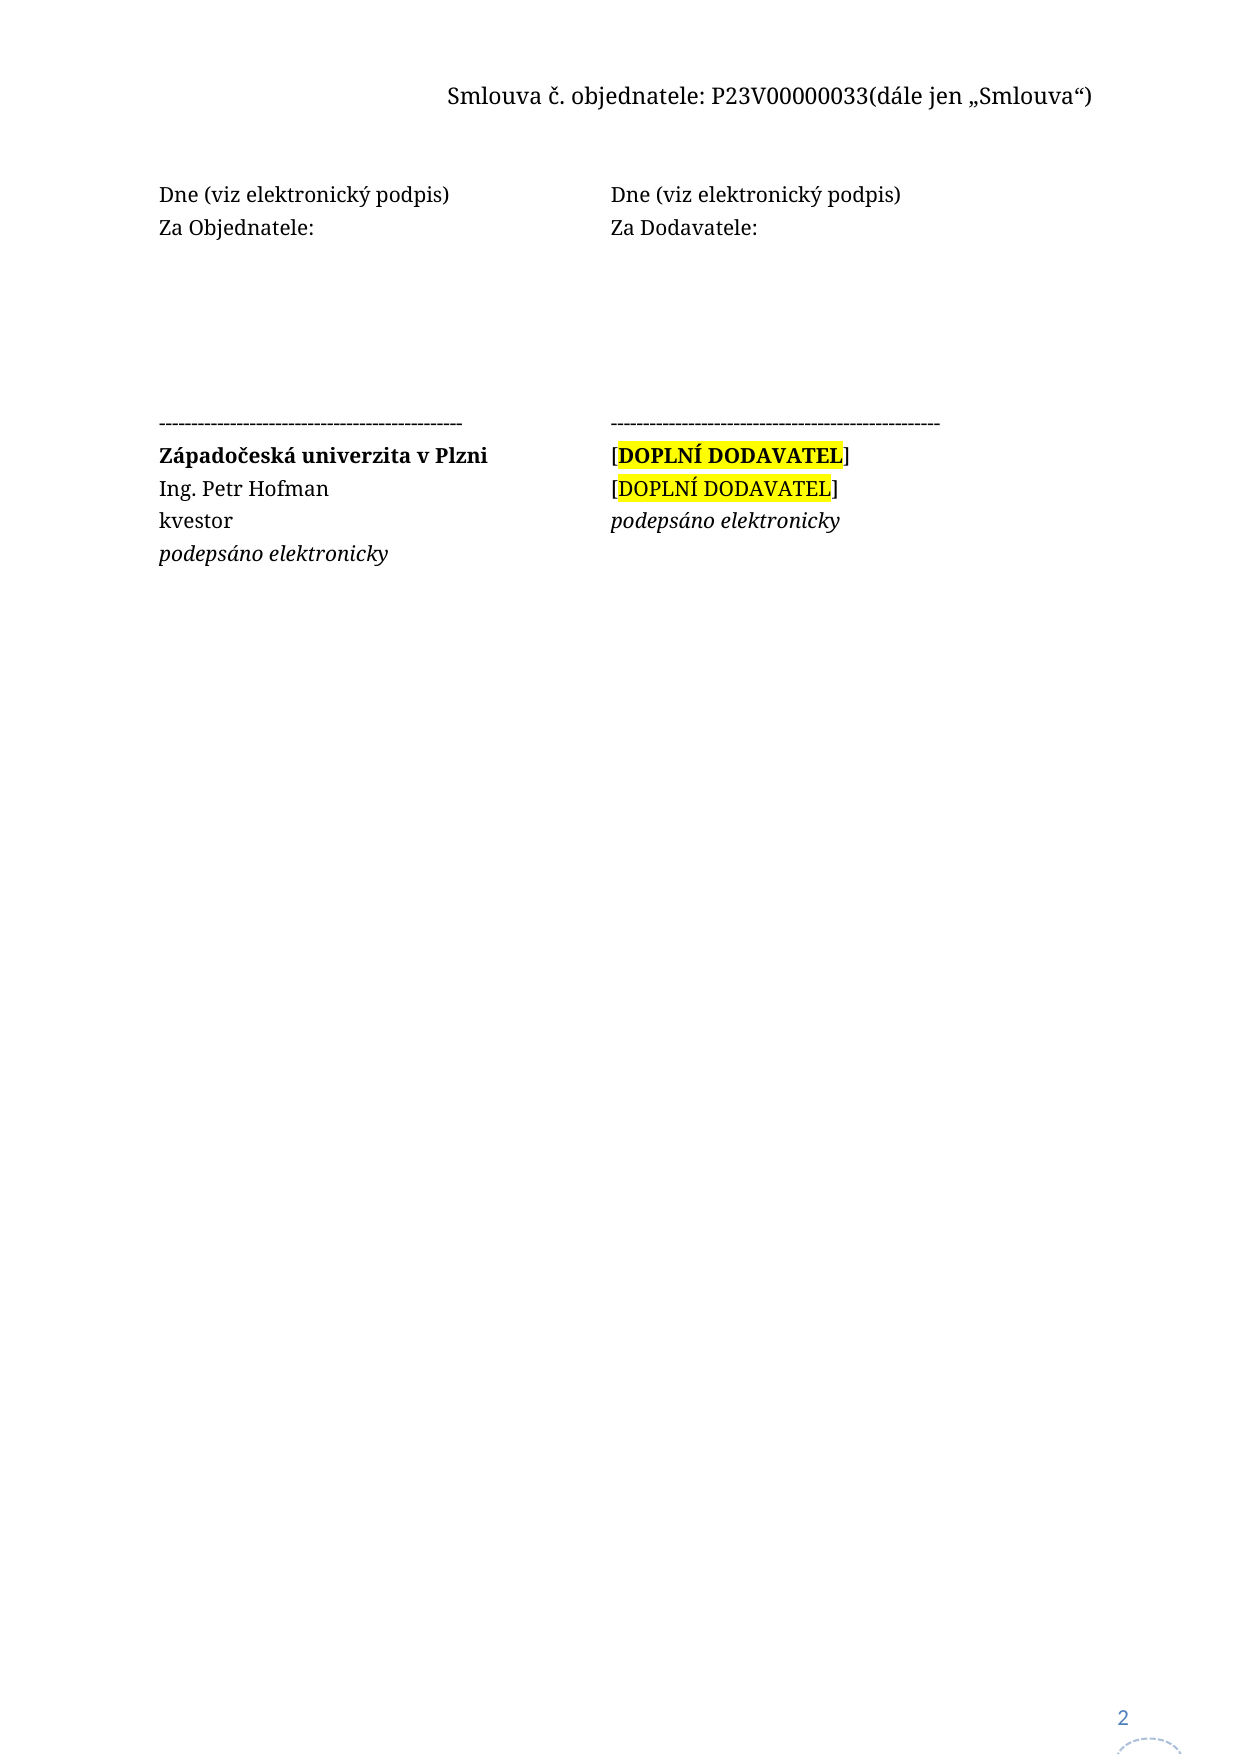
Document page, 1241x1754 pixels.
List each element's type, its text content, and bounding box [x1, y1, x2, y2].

table_header Dne (viz elektronický podpis) Za Objednatele: ----------------------------------------------- Západočeská univerzita v Plzni Ing. Petr Hofman kvestor podepsáno elektronicky [148, 180, 599, 571]
table_header Dne (viz elektronický podpis) Za Dodavatele: --------------------------------------------------- [DOPLNÍ DODAVATEL] [DOPLNÍ DODAVATEL] podepsáno elektronicky [599, 180, 1051, 571]
